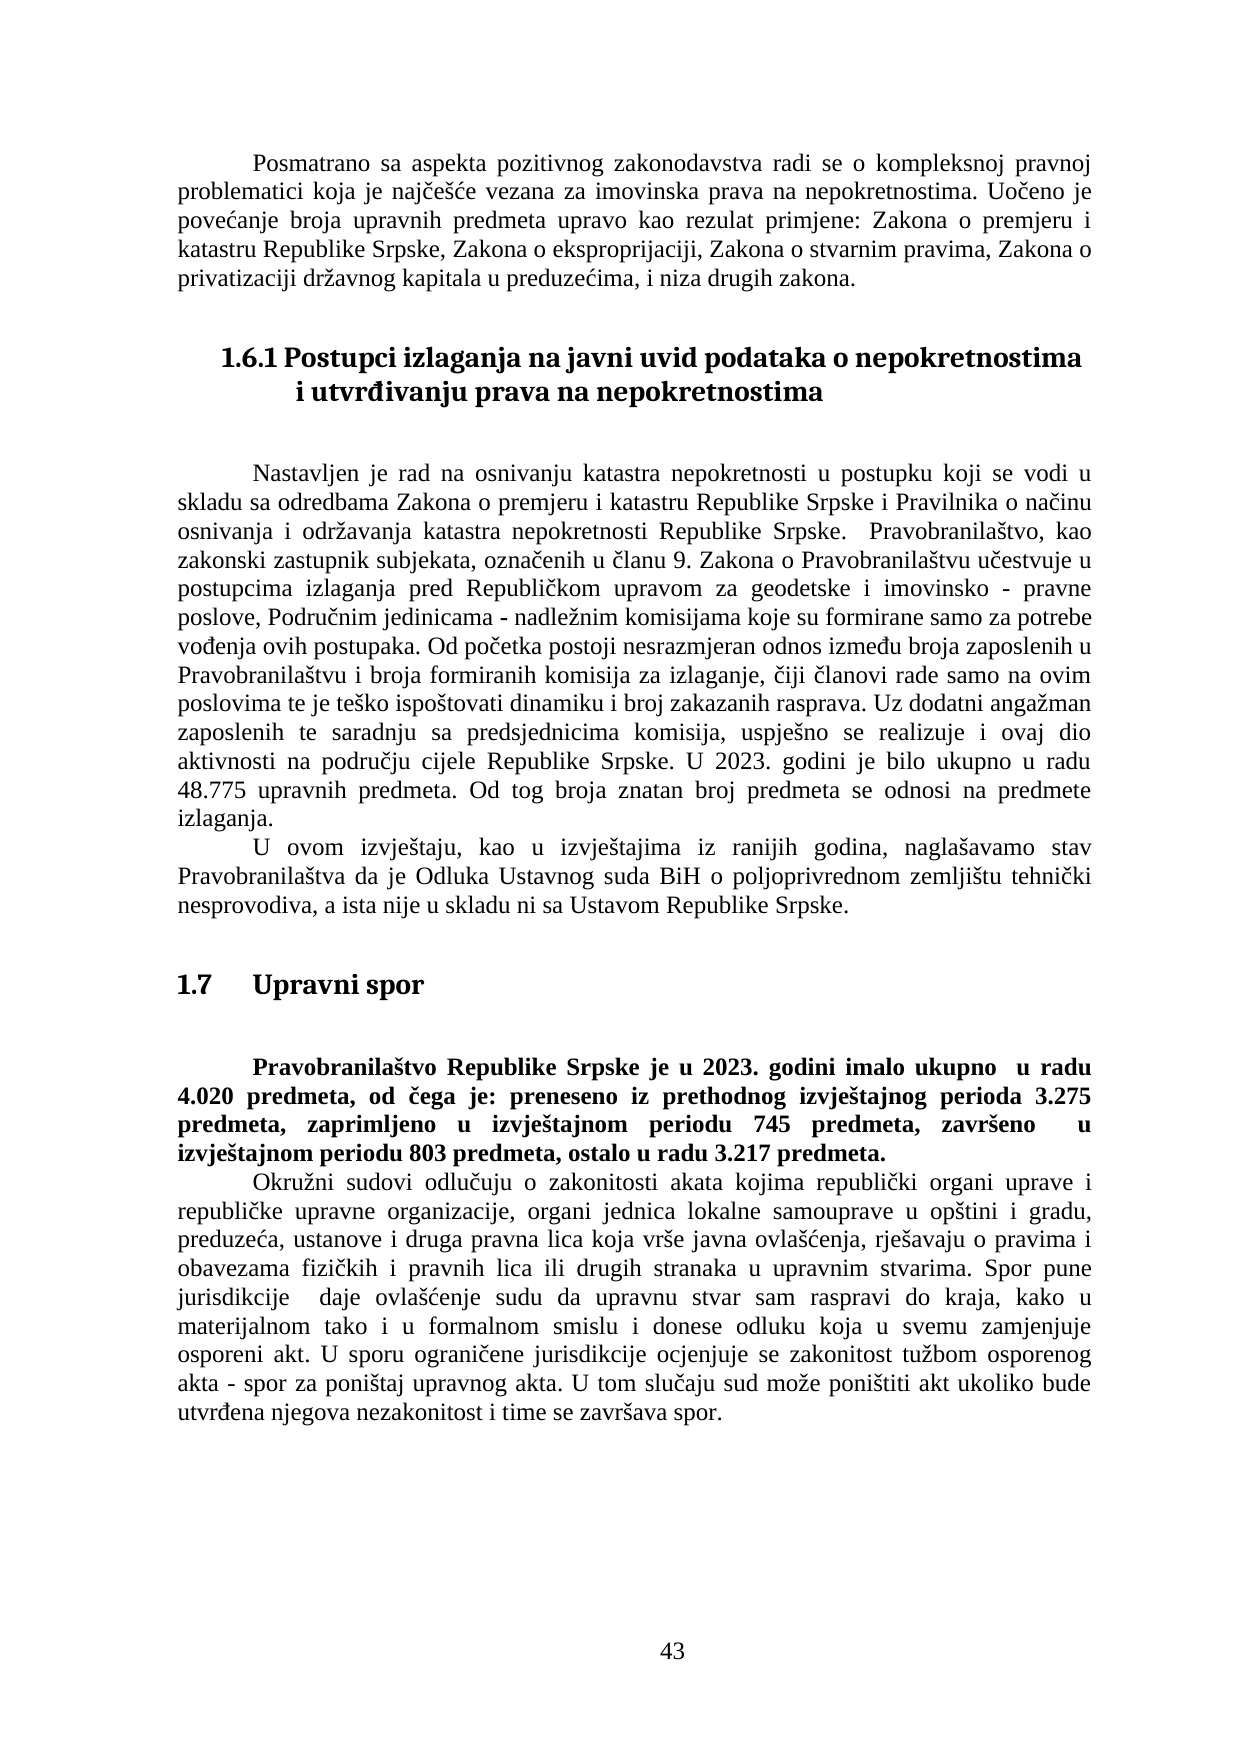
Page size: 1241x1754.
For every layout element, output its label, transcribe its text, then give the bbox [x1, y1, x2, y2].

text Pravobranilaštvo Republike Srpske je u 2023. godini imalo ukupno u radu 4.020 predmeta, od čega je: preneseno iz prethodnog izvještajnog perioda 3.275 predmeta, zaprimljeno u izvještajnom periodu 745 predmeta, završeno u izvještajnom periodu 803 predmeta, ostalo u radu 3.217 predmeta. [177, 1052, 1092, 1167]
subtitle 1.6.1 Postupci izlaganja na javni uvid podataka o nepokretnostima i utvrđivanju prava na nepokretnostima [222, 341, 1092, 408]
text U ovom izvještaju, kao u izvještajima iz ranijih godina, naglašavamo stav Pravobranilaštva da je Odluka Ustavnog suda BiH o poljoprivrednom zemljištu tehnički nesprovodiva, a ista nije u skladu ni sa Ustavom Republike Srpske. [177, 832, 1092, 918]
text Posmatrano sa aspekta pozitivnog zakonodavstva radi se o kompleksnoj pravnoj problematici koja je najčešće vezana za imovinska prava na nepokretnostima. Uočeno je povećanje broja upravnih predmeta upravo kao rezulat primjene: Zakona o premjeru i katastru Republike Srpske, Zakona o eksproprijaciji, Zakona o stvarnim pravima, Zakona o privatizaciji državnog kapitala u preduzećima, i niza drugih zakona. [177, 148, 1092, 291]
subtitle Upravni spor [177, 968, 1092, 1002]
text Okružni sudovi odlučuju o zakonitosti akata kojima republički organi uprave i republičke upravne organizacije, organi jednica lokalne samouprave u opštini i gradu, preduzeća, ustanove i druga pravna lica koja vrše javna ovlašćenja, rješavaju o pravima i obavezama fizičkih i pravnih lica ili drugih stranaka u upravnim stvarima. Spor pune jurisdikcije daje ovlašćenje sudu da upravnu stvar sam raspravi do kraja, kako u materijalnom tako i u formalnom smislu i donese odluku koja u svemu zamjenjuje osporeni akt. U sporu ograničene jurisdikcije ocjenjuje se zakonitost tužbom osporenog akta - spor za poništaj upravnog akta. U tom slučaju sud može poništiti akt ukoliko bude utvrđena njegova nezakonitost i time se završava spor. [177, 1167, 1092, 1426]
text Nastavljen je rad na osnivanju katastra nepokretnosti u postupku koji se vodi u skladu sa odredbama Zakona o premjeru i katastru Republike Srpske i Pravilnika o načinu osnivanja i održavanja katastra nepokretnosti Republike Srpske. Pravobranilaštvo, kao zakonski zastupnik subjekata, označenih u članu 9. Zakona o Pravobranilaštvu učestvuje u postupcima izlaganja pred Republičkom upravom za geodetske i imovinsko - pravne poslove, Područnim jedinicama - nadležnim komisijama koje su formirane samo za potrebe vođenja ovih postupaka. Od početka postoji nesrazmjeran odnos između broja zaposlenih u Pravobranilaštvu i broja formiranih komisija za izlaganje, čiji članovi rade samo na ovim poslovima te je teško ispoštovati dinamiku i broj zakazanih rasprava. Uz dodatni angažman zaposlenih te saradnju sa predsjednicima komisija, uspješno se realizuje i ovaj dio aktivnosti na području cijele Republike Srpske. U 2023. godini je bilo ukupno u radu 48.775 upravnih predmeta. Od tog broja znatan broj predmeta se odnosi na predmete izlaganja. [177, 458, 1092, 832]
